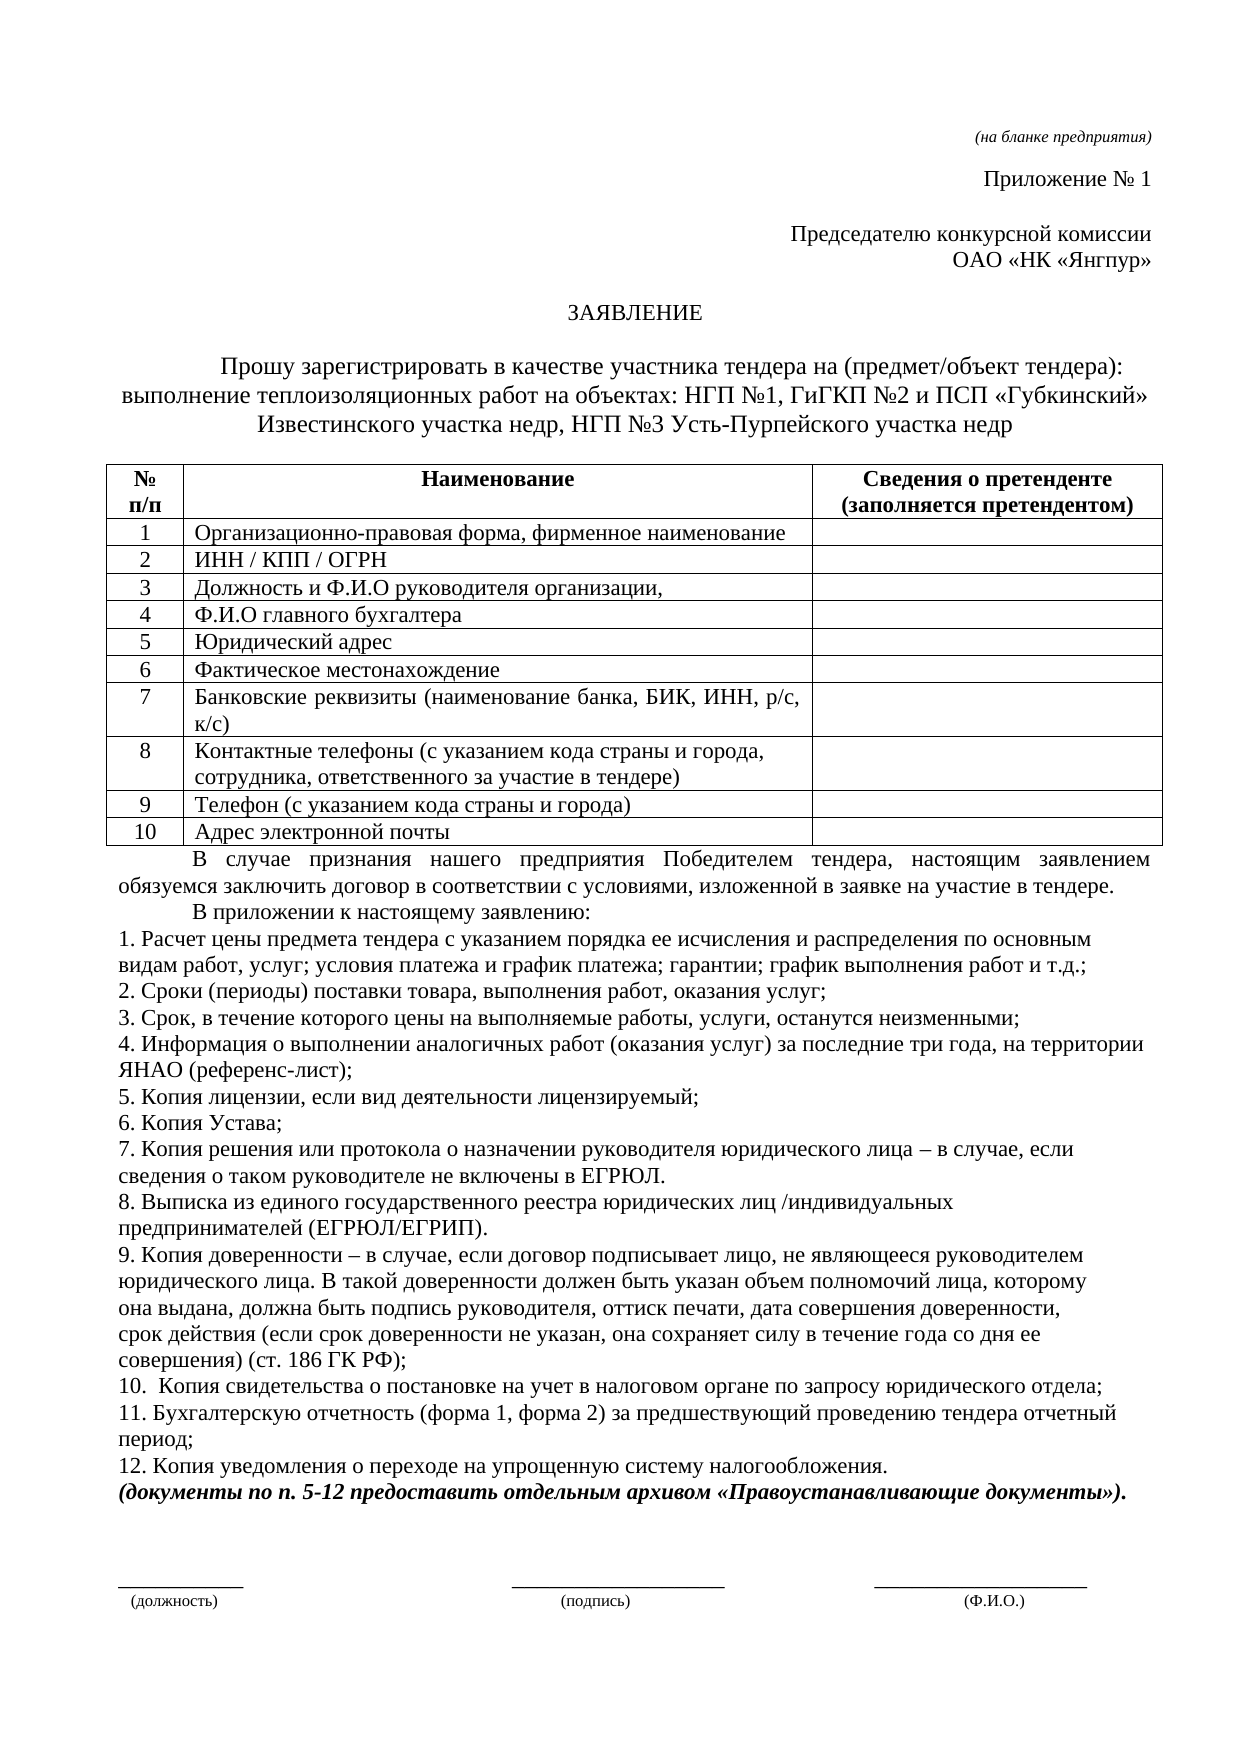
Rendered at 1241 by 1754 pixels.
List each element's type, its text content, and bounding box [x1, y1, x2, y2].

text (документы по п. 5-12 предоставить отдельным архивом «Правоустанавливающие документы»). [118, 1478, 1152, 1504]
table_cell [813, 683, 1162, 736]
table_cell [813, 629, 1162, 655]
text 2. Сроки (периоды) поставки товара, выполнения работ, оказания услуг; [118, 977, 1152, 1004]
text 1. Расчет цены предмета тендера с указанием порядка ее исчисления и распределения по основным видам работ, услуг; условия платежа и график платежа; гарантии; график выполнения работ и т.д.; [118, 924, 1152, 977]
table_cell 9 [107, 791, 183, 817]
table_cell [813, 574, 1162, 600]
text 8. Выписка из единого государственного реестра юридических лиц /индивидуальных предпринимателей (ЕГРЮЛ/ЕГРИП). [118, 1188, 1111, 1241]
table_header Сведения о претенденте (заполняется претендентом) [813, 465, 1162, 518]
subtitle Прошу зарегистрировать в качестве участника тендера на (предмет/объект тендера): выполнение теплоизоляционных работ на объектах: НГП №1, ГиГКП №2 и ПСП «Губкинский» Известинского участка недр, НГП №3 Усть-Пурпейского участка недр [118, 351, 1152, 438]
table_cell Ф.И.О главного бухгалтера [184, 601, 812, 627]
table_cell Должность и Ф.И.О руководителя организации, [184, 574, 812, 600]
table_cell 6 [107, 656, 183, 682]
text 4. Информация о выполнении аналогичных работ (оказания услуг) за последние три года, на территории ЯНАО (референс-лист); [118, 1030, 1152, 1083]
text 10. Копия свидетельства о постановке на учет в налоговом органе по запросу юридического отдела; [118, 1373, 1111, 1399]
text 7. Копия решения или протокола о назначении руководителя юридического лица – в случае, если сведения о таком руководителе не включены в ЕГРЮЛ. [118, 1135, 1111, 1188]
table_cell Фактическое местонахождение [184, 656, 812, 682]
table_cell Банковские реквизиты (наименование банка, БИК, ИНН, р/с, к/с) [184, 683, 812, 736]
table_cell 8 [107, 737, 183, 790]
table_cell 7 [107, 683, 183, 736]
text 3. Срок, в течение которого цены на выполняемые работы, услуги, останутся неизменными; [118, 1004, 1152, 1030]
text Приложение № 1 [118, 165, 1152, 192]
table_cell 2 [107, 546, 183, 573]
text Председателю конкурсной комиссии [118, 220, 1152, 246]
text 12. Копия уведомления о переходе на упрощенную систему налогообложения. [118, 1452, 1152, 1478]
table_cell 4 [107, 601, 183, 627]
text ЗАЯВЛЕНИЕ [118, 299, 1152, 325]
table_cell 1 [107, 519, 183, 545]
text __________ _________________ _________________ [118, 1562, 1152, 1591]
text В приложении к настоящему заявлению: [118, 898, 1152, 924]
table_cell 5 [107, 629, 183, 655]
table_cell Телефон (с указанием кода страны и города) [184, 791, 812, 817]
table_cell ИНН / КПП / ОГРН [184, 546, 812, 573]
table_cell [813, 737, 1162, 790]
text В случае признания нашего предприятия Победителем тендера, настоящим заявлением обязуемся заключить договор в соответствии с условиями, изложенной в заявке на участие в тендере. [118, 846, 1152, 898]
table_header № п/п [107, 465, 183, 518]
text 9. Копия доверенности – в случае, если договор подписывает лицо, не являющееся руководителем юридического лица. В такой доверенности должен быть указан объем полномочий лица, которому она выдана, должна быть подпись руководителя, оттиск печати, дата совершения доверенности, срок действия (если срок доверенности не указан, она сохраняет силу в течение года со дня ее совершения) (ст. 186 ГК РФ); [118, 1241, 1111, 1373]
table_cell Адрес электронной почты [184, 818, 812, 844]
text 11. Бухгалтерскую отчетность (форма 1, форма 2) за предшествующий проведению тендера отчетный период; [118, 1399, 1152, 1452]
table_cell 10 [107, 818, 183, 844]
table_cell Юридический адрес [184, 629, 812, 655]
table_cell [813, 601, 1162, 627]
text (должность) (подпись) (Ф.И.О.) [118, 1591, 1152, 1610]
text (на бланке предприятия) [118, 127, 1152, 146]
table_cell [813, 519, 1162, 545]
table_cell [813, 546, 1162, 573]
table_header Наименование [184, 465, 812, 518]
table_cell [813, 818, 1162, 844]
table_cell Организационно-правовая форма, фирменное наименование [184, 519, 812, 545]
table_cell Контактные телефоны (с указанием кода страны и города, сотрудника, ответственного за участие в тендере) [184, 737, 812, 790]
table_cell 3 [107, 574, 183, 600]
table_cell [813, 656, 1162, 682]
table_cell [813, 791, 1162, 817]
text 6. Копия Устава; [118, 1109, 1152, 1135]
text ОАО «НК «Янгпур» [118, 246, 1152, 272]
text 5. Копия лицензии, если вид деятельности лицензируемый; [118, 1083, 1111, 1109]
